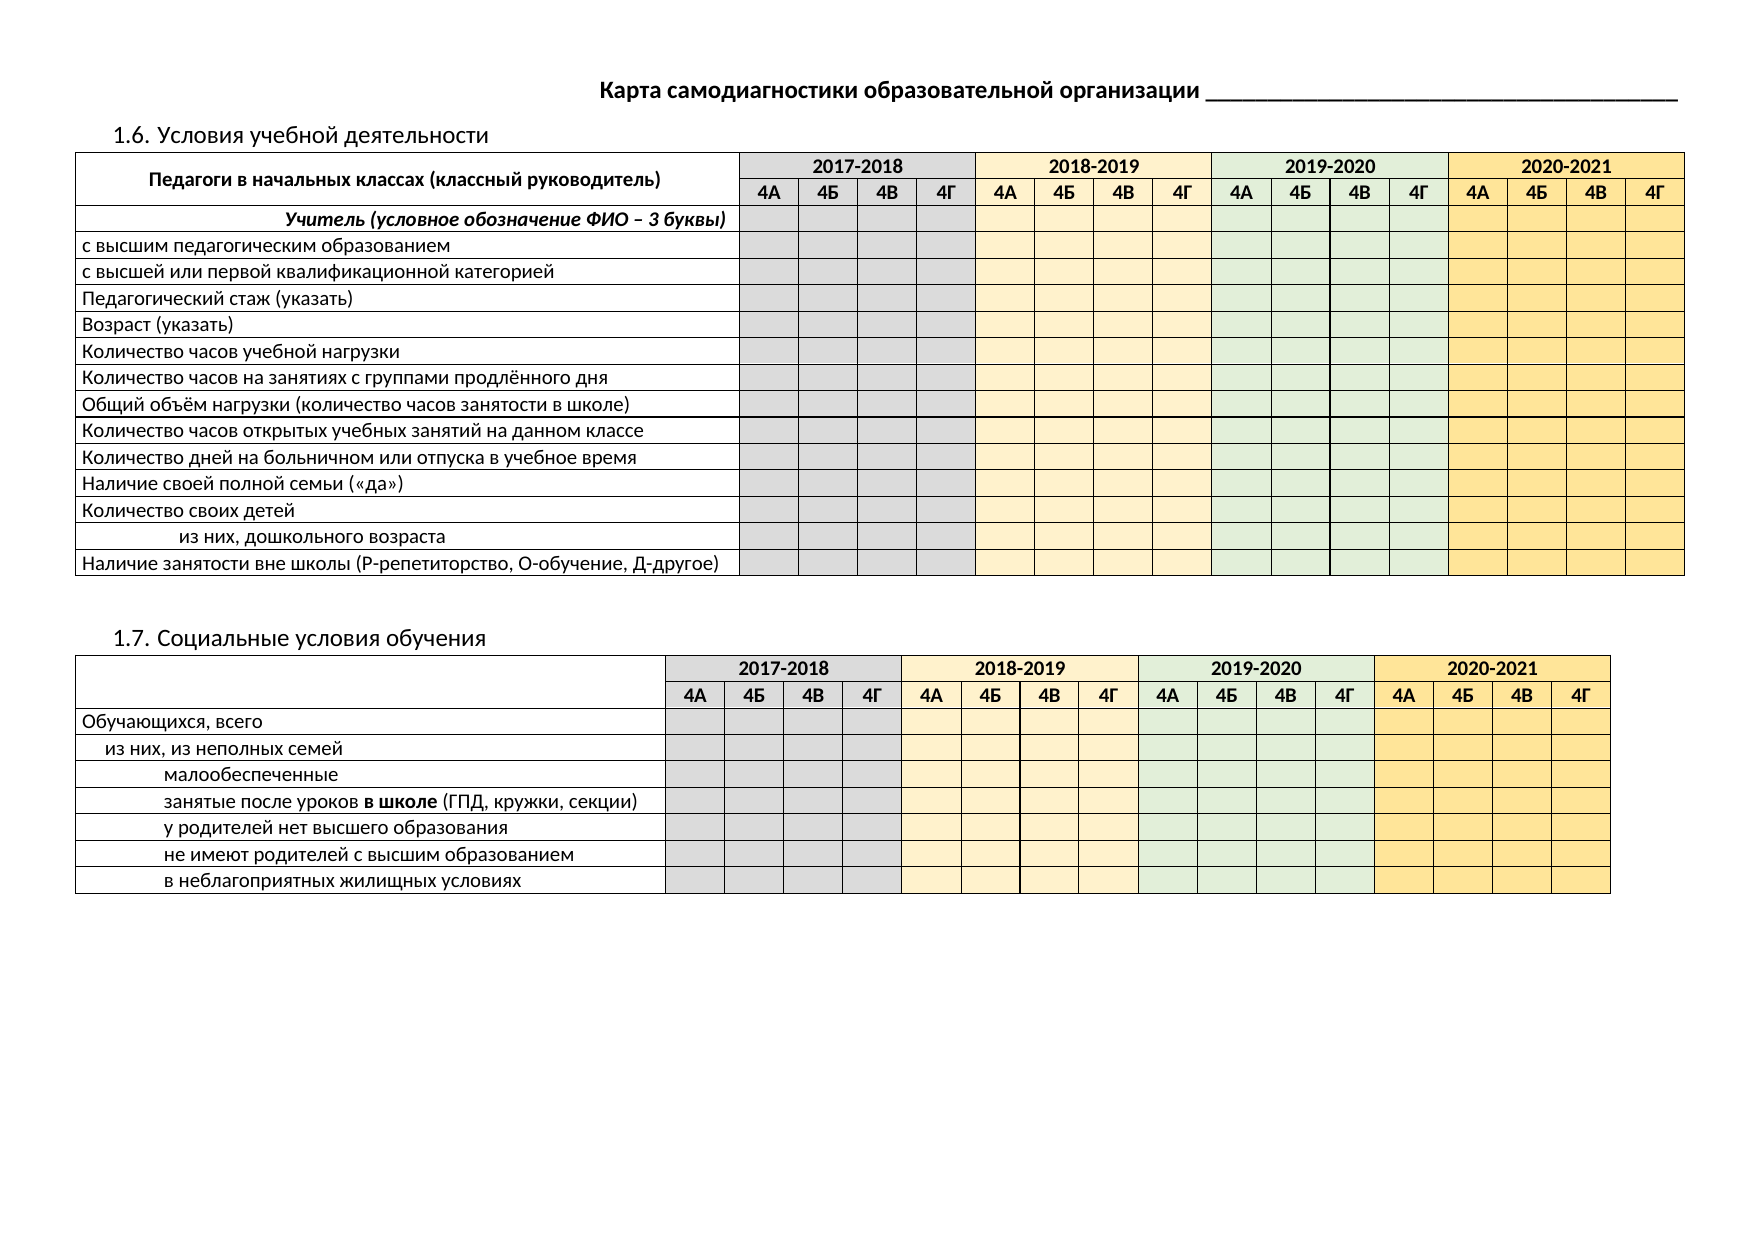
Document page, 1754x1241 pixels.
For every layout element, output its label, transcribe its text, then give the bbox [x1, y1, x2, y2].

table_cell [799, 206, 857, 231]
table_cell 4В [1257, 682, 1315, 707]
table_cell [1316, 735, 1374, 760]
table_cell [1212, 365, 1271, 390]
table_cell [1493, 709, 1551, 734]
table_cell [1272, 391, 1329, 416]
table_cell [1272, 232, 1329, 258]
table_cell Количество дней на больничном или отпуска в учебное время [76, 444, 739, 469]
table_cell [1449, 497, 1507, 522]
table_cell [1449, 206, 1507, 231]
table_cell [799, 523, 857, 549]
table_cell [1257, 761, 1315, 787]
table_cell [1316, 788, 1374, 813]
table_cell Количество часов на занятиях с группами продлённого дня [76, 365, 739, 390]
table_cell [1153, 418, 1211, 443]
table_cell [1449, 418, 1507, 443]
table_cell [740, 418, 798, 443]
table_cell [917, 232, 975, 258]
table_cell [1153, 444, 1211, 469]
table_cell занятые после уроков в школе (ГПД, кружки, секции) [76, 788, 665, 813]
table_cell [1434, 709, 1492, 734]
table_cell [1079, 841, 1138, 866]
table_cell [1021, 814, 1078, 840]
table_cell [1316, 761, 1374, 787]
table_cell [1567, 470, 1625, 496]
table_cell [1094, 550, 1152, 575]
table_cell [1212, 444, 1271, 469]
table_cell [740, 285, 798, 311]
table_cell [1079, 709, 1138, 734]
table_header 2019-2020 [1139, 656, 1374, 681]
table_cell 4А [666, 682, 724, 707]
table_cell [843, 814, 901, 840]
table_cell 4Г [1390, 179, 1448, 205]
table_cell [917, 285, 975, 311]
table_cell [1449, 338, 1507, 363]
table_cell [1434, 735, 1492, 760]
table_cell [976, 259, 1034, 284]
table_cell [1552, 788, 1610, 813]
table_header 2020-2021 [1375, 656, 1610, 681]
table_cell [666, 735, 724, 760]
table_cell [799, 232, 857, 258]
table_cell [1375, 867, 1433, 893]
table_cell Общий объём нагрузки (количество часов занятости в школе) [76, 391, 739, 416]
table_cell [799, 470, 857, 496]
table_cell [1153, 470, 1211, 496]
table_cell [1331, 418, 1389, 443]
table_cell [1212, 338, 1271, 363]
table_cell [976, 418, 1034, 443]
table_cell [1552, 709, 1610, 734]
table_cell [1139, 841, 1197, 866]
table_cell [1390, 338, 1448, 363]
table_cell 4А [1375, 682, 1433, 707]
table_cell [799, 497, 857, 522]
table_cell [1035, 338, 1093, 363]
table_cell [1079, 761, 1138, 787]
table_cell [902, 709, 961, 734]
table_cell [902, 814, 961, 840]
table_cell [976, 497, 1034, 522]
table_cell [1153, 365, 1211, 390]
table_cell [1212, 232, 1271, 258]
table_cell [1567, 391, 1625, 416]
table_cell [1390, 523, 1448, 549]
table_cell [1079, 788, 1138, 813]
table_cell [1626, 232, 1684, 258]
table_cell [1257, 735, 1315, 760]
table_cell [843, 709, 901, 734]
table_cell [1626, 418, 1684, 443]
table_cell [1035, 312, 1093, 337]
table_cell [1212, 470, 1271, 496]
table_cell [1434, 761, 1492, 787]
table_cell [1153, 259, 1211, 284]
table_cell [1331, 206, 1389, 231]
table_cell [1567, 232, 1625, 258]
table_cell [1493, 841, 1551, 866]
table_cell [1626, 312, 1684, 337]
table_cell [902, 841, 961, 866]
table_cell [1567, 312, 1625, 337]
table_cell [843, 788, 901, 813]
table_cell [1153, 285, 1211, 311]
table_cell 4В [784, 682, 842, 707]
table_cell [1508, 206, 1566, 231]
table_cell [740, 523, 798, 549]
table_cell [1035, 444, 1093, 469]
table_cell [858, 391, 916, 416]
table_cell 4А [976, 179, 1034, 205]
table_cell [1626, 523, 1684, 549]
table_cell [1094, 523, 1152, 549]
table_cell [1153, 312, 1211, 337]
table_cell [1094, 391, 1152, 416]
table_cell 4А [1212, 179, 1271, 205]
table_cell [1257, 841, 1315, 866]
table_cell [1272, 444, 1329, 469]
table_cell [917, 312, 975, 337]
table_cell [917, 470, 975, 496]
table_cell [1198, 867, 1256, 893]
table_cell [1331, 338, 1389, 363]
table_cell [1552, 735, 1610, 760]
table_cell [1153, 338, 1211, 363]
table_cell [858, 206, 916, 231]
table_cell [1331, 285, 1389, 311]
table_header 2019-2020 [1212, 153, 1448, 178]
table_cell [962, 735, 1019, 760]
table_cell [799, 550, 857, 575]
table_cell [1375, 761, 1433, 787]
table_cell [784, 735, 842, 760]
table_cell Наличие своей полной семьи («да») [76, 470, 739, 496]
table_cell [917, 497, 975, 522]
table_cell [1139, 761, 1197, 787]
table_cell [917, 338, 975, 363]
table_cell [1449, 391, 1507, 416]
table_cell [858, 338, 916, 363]
table_cell 4Б [1035, 179, 1093, 205]
table_cell [1153, 550, 1211, 575]
table_cell [917, 365, 975, 390]
table_cell 4В [1331, 179, 1389, 205]
table_cell 4Б [725, 682, 783, 707]
table_cell [976, 470, 1034, 496]
table_cell [1449, 259, 1507, 284]
table_cell 4А [902, 682, 961, 707]
table_cell [666, 761, 724, 787]
table_cell [1626, 470, 1684, 496]
table_cell [1449, 312, 1507, 337]
table_cell 4Б [962, 682, 1019, 707]
table_cell [1508, 470, 1566, 496]
table_cell [1331, 391, 1389, 416]
table_cell [1272, 523, 1329, 549]
table_cell [902, 735, 961, 760]
table_cell у родителей нет высшего образования [76, 814, 665, 840]
table_cell [799, 444, 857, 469]
table_cell [740, 391, 798, 416]
table_cell Учитель (условное обозначение ФИО – 3 буквы) [76, 206, 739, 231]
table_cell [1272, 338, 1329, 363]
table_cell [1198, 735, 1256, 760]
table_cell [725, 788, 783, 813]
table_cell 4В [1567, 179, 1625, 205]
table_cell [799, 285, 857, 311]
table_cell [858, 259, 916, 284]
table_cell [740, 232, 798, 258]
table_cell [976, 206, 1034, 231]
table_cell Количество своих детей [76, 497, 739, 522]
table_cell [1567, 285, 1625, 311]
table_cell [1079, 867, 1138, 893]
table_cell [1094, 312, 1152, 337]
table_cell 4А [1139, 682, 1197, 707]
table_cell [1035, 418, 1093, 443]
table_cell [1316, 709, 1374, 734]
table_cell [740, 550, 798, 575]
table_cell Обучающихся, всего [76, 709, 665, 734]
table_cell [1449, 232, 1507, 258]
table_cell [1094, 285, 1152, 311]
list Социальные условия обучения [112, 622, 1679, 652]
table_cell Количество часов учебной нагрузки [76, 338, 739, 363]
table_cell [1035, 365, 1093, 390]
table_cell [858, 418, 916, 443]
table_cell [1567, 497, 1625, 522]
table_cell [1035, 232, 1093, 258]
table_cell [858, 470, 916, 496]
table_cell [784, 709, 842, 734]
table_cell [1493, 735, 1551, 760]
table_cell [962, 867, 1019, 893]
table_cell [1493, 761, 1551, 787]
table_cell [666, 841, 724, 866]
table_cell [976, 523, 1034, 549]
table_cell 4Г [1153, 179, 1211, 205]
table_cell [1331, 232, 1389, 258]
table_cell [1331, 523, 1389, 549]
table_cell [1508, 523, 1566, 549]
table_cell 4Б [1434, 682, 1492, 707]
table_cell [1212, 259, 1271, 284]
table_cell [1508, 285, 1566, 311]
table_cell [843, 735, 901, 760]
table_cell 4Г [1316, 682, 1374, 707]
table_cell [1567, 365, 1625, 390]
table_cell [1626, 497, 1684, 522]
table_header 2017-2018 [666, 656, 901, 681]
table_cell [1257, 788, 1315, 813]
table_cell [1390, 365, 1448, 390]
table_cell с высшим педагогическим образованием [76, 232, 739, 258]
table_cell [1021, 735, 1078, 760]
table_cell [1434, 814, 1492, 840]
table_cell [725, 867, 783, 893]
table_cell 4Б [1272, 179, 1329, 205]
table_cell [976, 444, 1034, 469]
table_cell [1272, 550, 1329, 575]
table_cell [1449, 523, 1507, 549]
table_cell [1567, 523, 1625, 549]
table_cell [1493, 788, 1551, 813]
table_cell [1035, 523, 1093, 549]
table_cell [1035, 391, 1093, 416]
table_cell [1021, 788, 1078, 813]
table_cell [1153, 391, 1211, 416]
table_cell [1390, 312, 1448, 337]
table_cell [1153, 497, 1211, 522]
table_cell [1079, 735, 1138, 760]
table_cell Возраст (указать) [76, 312, 739, 337]
table_cell [740, 338, 798, 363]
table_cell [858, 232, 916, 258]
table_header [76, 656, 665, 707]
table_cell [1272, 497, 1329, 522]
table_cell [1094, 206, 1152, 231]
table_header 2020-2021 [1449, 153, 1684, 178]
table_cell [1508, 418, 1566, 443]
table_cell [1331, 550, 1389, 575]
table_cell [1331, 444, 1389, 469]
table_cell не имеют родителей с высшим образованием [76, 841, 665, 866]
table_cell [1552, 867, 1610, 893]
table_cell [1094, 259, 1152, 284]
table_cell [1390, 550, 1448, 575]
table_cell [1035, 550, 1093, 575]
table_cell [858, 523, 916, 549]
table_cell [1153, 232, 1211, 258]
table_cell [1212, 312, 1271, 337]
table_cell 4А [740, 179, 798, 205]
table_cell [1390, 444, 1448, 469]
table_cell [1094, 497, 1152, 522]
table_cell [1079, 814, 1138, 840]
table_cell [1552, 761, 1610, 787]
table_cell [1272, 418, 1329, 443]
table_cell [1567, 444, 1625, 469]
table_cell 4В [858, 179, 916, 205]
table_cell [1035, 497, 1093, 522]
table_cell [858, 312, 916, 337]
table_cell [1390, 470, 1448, 496]
table_cell [1508, 365, 1566, 390]
table_cell [858, 444, 916, 469]
table_cell [799, 312, 857, 337]
table_cell [1434, 867, 1492, 893]
table_cell [1212, 418, 1271, 443]
table_cell [917, 418, 975, 443]
table_cell [1626, 365, 1684, 390]
table_cell [740, 470, 798, 496]
table_cell [799, 391, 857, 416]
table_cell 4В [1021, 682, 1078, 707]
table_cell 4В [1493, 682, 1551, 707]
table_cell [740, 259, 798, 284]
table_cell [917, 259, 975, 284]
table_cell [1375, 841, 1433, 866]
table_cell [1316, 867, 1374, 893]
table_cell [1139, 735, 1197, 760]
table_cell [725, 841, 783, 866]
table_cell [917, 523, 975, 549]
table_cell в неблагоприятных жилищных условиях [76, 867, 665, 893]
table_cell [1375, 814, 1433, 840]
table_cell [799, 338, 857, 363]
table_cell [1212, 497, 1271, 522]
table_cell [1567, 259, 1625, 284]
table_cell [1331, 365, 1389, 390]
table_cell [976, 285, 1034, 311]
table_cell Педагогический стаж (указать) [76, 285, 739, 311]
table_cell [1021, 867, 1078, 893]
table_header 2018-2019 [902, 656, 1138, 681]
table_cell [1508, 550, 1566, 575]
table_cell малообеспеченные [76, 761, 665, 787]
table_cell [1508, 232, 1566, 258]
table_cell Количество часов открытых учебных занятий на данном классе [76, 418, 739, 443]
table_cell [1390, 259, 1448, 284]
table_cell [799, 418, 857, 443]
table_cell [1390, 285, 1448, 311]
table_cell [1139, 867, 1197, 893]
table_cell [1626, 550, 1684, 575]
table_cell [1508, 338, 1566, 363]
table_cell [1212, 523, 1271, 549]
table_cell [1626, 338, 1684, 363]
table_cell Наличие занятости вне школы (Р-репетиторство, О-обучение, Д-другое) [76, 550, 739, 575]
table_cell [1434, 788, 1492, 813]
table_cell [843, 867, 901, 893]
table_cell [1567, 206, 1625, 231]
table_cell [1035, 470, 1093, 496]
table_cell [1198, 761, 1256, 787]
table_cell [666, 814, 724, 840]
table_cell [976, 232, 1034, 258]
table_cell [962, 709, 1019, 734]
table_cell [1094, 365, 1152, 390]
table_cell [858, 497, 916, 522]
table_cell [962, 841, 1019, 866]
table_cell [1035, 206, 1093, 231]
table_cell [917, 391, 975, 416]
table_cell [799, 259, 857, 284]
table_cell [858, 365, 916, 390]
table_cell [1390, 206, 1448, 231]
table_cell [902, 761, 961, 787]
table_cell [1508, 312, 1566, 337]
table_cell [1626, 259, 1684, 284]
table_cell [1272, 259, 1329, 284]
table_cell [1021, 761, 1078, 787]
table_cell [740, 497, 798, 522]
table_cell [1316, 841, 1374, 866]
table_cell [902, 867, 961, 893]
table_cell 4Б [1198, 682, 1256, 707]
table_cell [1094, 470, 1152, 496]
table_cell [1272, 470, 1329, 496]
table_header 2017-2018 [740, 153, 975, 178]
table_cell [1198, 841, 1256, 866]
table_cell [1626, 285, 1684, 311]
table_cell [725, 709, 783, 734]
table_cell [784, 841, 842, 866]
table_cell [976, 338, 1034, 363]
table_cell [799, 365, 857, 390]
table_header 2018-2019 [976, 153, 1211, 178]
table_cell [1331, 312, 1389, 337]
table_cell [902, 788, 961, 813]
table_cell [1257, 814, 1315, 840]
table_cell [1449, 444, 1507, 469]
table_cell [1139, 814, 1197, 840]
table_cell [740, 444, 798, 469]
table_cell 4Г [917, 179, 975, 205]
table_cell [1331, 497, 1389, 522]
table_cell [1257, 867, 1315, 893]
table_cell [1153, 523, 1211, 549]
table_cell [1449, 550, 1507, 575]
table_cell [1139, 788, 1197, 813]
table_cell [1390, 418, 1448, 443]
table_cell [1449, 470, 1507, 496]
table_cell [1094, 444, 1152, 469]
table_cell [1198, 709, 1256, 734]
table_cell 4Г [843, 682, 901, 707]
table_cell [1626, 391, 1684, 416]
table_cell [962, 814, 1019, 840]
table_cell [1626, 444, 1684, 469]
table_cell [1390, 232, 1448, 258]
table_cell 4Б [1508, 179, 1566, 205]
table_cell [1375, 735, 1433, 760]
table_header Педагоги в начальных классах (классный руководитель) [76, 153, 739, 205]
table_cell [1331, 470, 1389, 496]
table_cell [1035, 285, 1093, 311]
table_cell 4Г [1079, 682, 1138, 707]
table_cell [1212, 391, 1271, 416]
table_cell [1272, 312, 1329, 337]
table_cell [1552, 814, 1610, 840]
table_cell [962, 788, 1019, 813]
table_cell [917, 206, 975, 231]
table_cell [1139, 709, 1197, 734]
table_cell [1272, 365, 1329, 390]
table_cell [1508, 391, 1566, 416]
table_cell [1094, 338, 1152, 363]
table_cell [1094, 232, 1152, 258]
table_cell [784, 761, 842, 787]
table_cell [725, 814, 783, 840]
table_cell [1035, 259, 1093, 284]
table_cell [1021, 841, 1078, 866]
table_cell [843, 841, 901, 866]
table_cell [1331, 259, 1389, 284]
table_cell [976, 365, 1034, 390]
table_cell [917, 444, 975, 469]
table_cell [666, 788, 724, 813]
table_cell [725, 735, 783, 760]
table_cell 4Б [799, 179, 857, 205]
table_cell [1449, 365, 1507, 390]
table_cell из них, из неполных семей [76, 735, 665, 760]
table_cell [1567, 418, 1625, 443]
table_cell [843, 761, 901, 787]
table_cell [1212, 206, 1271, 231]
table_cell [666, 709, 724, 734]
table_cell [740, 312, 798, 337]
table_cell [858, 550, 916, 575]
table_cell [1272, 285, 1329, 311]
table_cell [1626, 206, 1684, 231]
table_cell [666, 867, 724, 893]
table_cell [976, 550, 1034, 575]
table_cell из них, дошкольного возраста [76, 523, 739, 549]
table_cell 4Г [1552, 682, 1610, 707]
table_cell [976, 312, 1034, 337]
table_cell [1212, 285, 1271, 311]
table_cell [784, 867, 842, 893]
table_cell [1552, 841, 1610, 866]
table_cell [1390, 497, 1448, 522]
table_cell [1434, 841, 1492, 866]
table_cell [1390, 391, 1448, 416]
table_cell [784, 788, 842, 813]
table_cell [1257, 709, 1315, 734]
table_cell [1153, 206, 1211, 231]
table_cell [917, 550, 975, 575]
table_cell [976, 391, 1034, 416]
table_cell [1508, 444, 1566, 469]
table_cell 4В [1094, 179, 1152, 205]
table_cell [1212, 550, 1271, 575]
table_cell [1567, 550, 1625, 575]
table_cell [1449, 285, 1507, 311]
table_cell [1021, 709, 1078, 734]
table_cell [1508, 497, 1566, 522]
table_cell с высшей или первой квалификационной категорией [76, 259, 739, 284]
table_cell [1094, 418, 1152, 443]
table_cell [1198, 814, 1256, 840]
table_cell [1198, 788, 1256, 813]
list Условия учебной деятельности [112, 119, 1679, 149]
table_cell [962, 761, 1019, 787]
table_cell [1567, 338, 1625, 363]
table_cell [1508, 259, 1566, 284]
table_cell [1375, 788, 1433, 813]
table_cell [1493, 814, 1551, 840]
table_cell 4А [1449, 179, 1507, 205]
table_cell [740, 206, 798, 231]
table_cell [784, 814, 842, 840]
table_cell [1375, 709, 1433, 734]
table_cell [858, 285, 916, 311]
table_cell [740, 365, 798, 390]
table_cell [1493, 867, 1551, 893]
table_cell 4Г [1626, 179, 1684, 205]
table_cell [725, 761, 783, 787]
table_cell [1272, 206, 1329, 231]
table_cell [1316, 814, 1374, 840]
